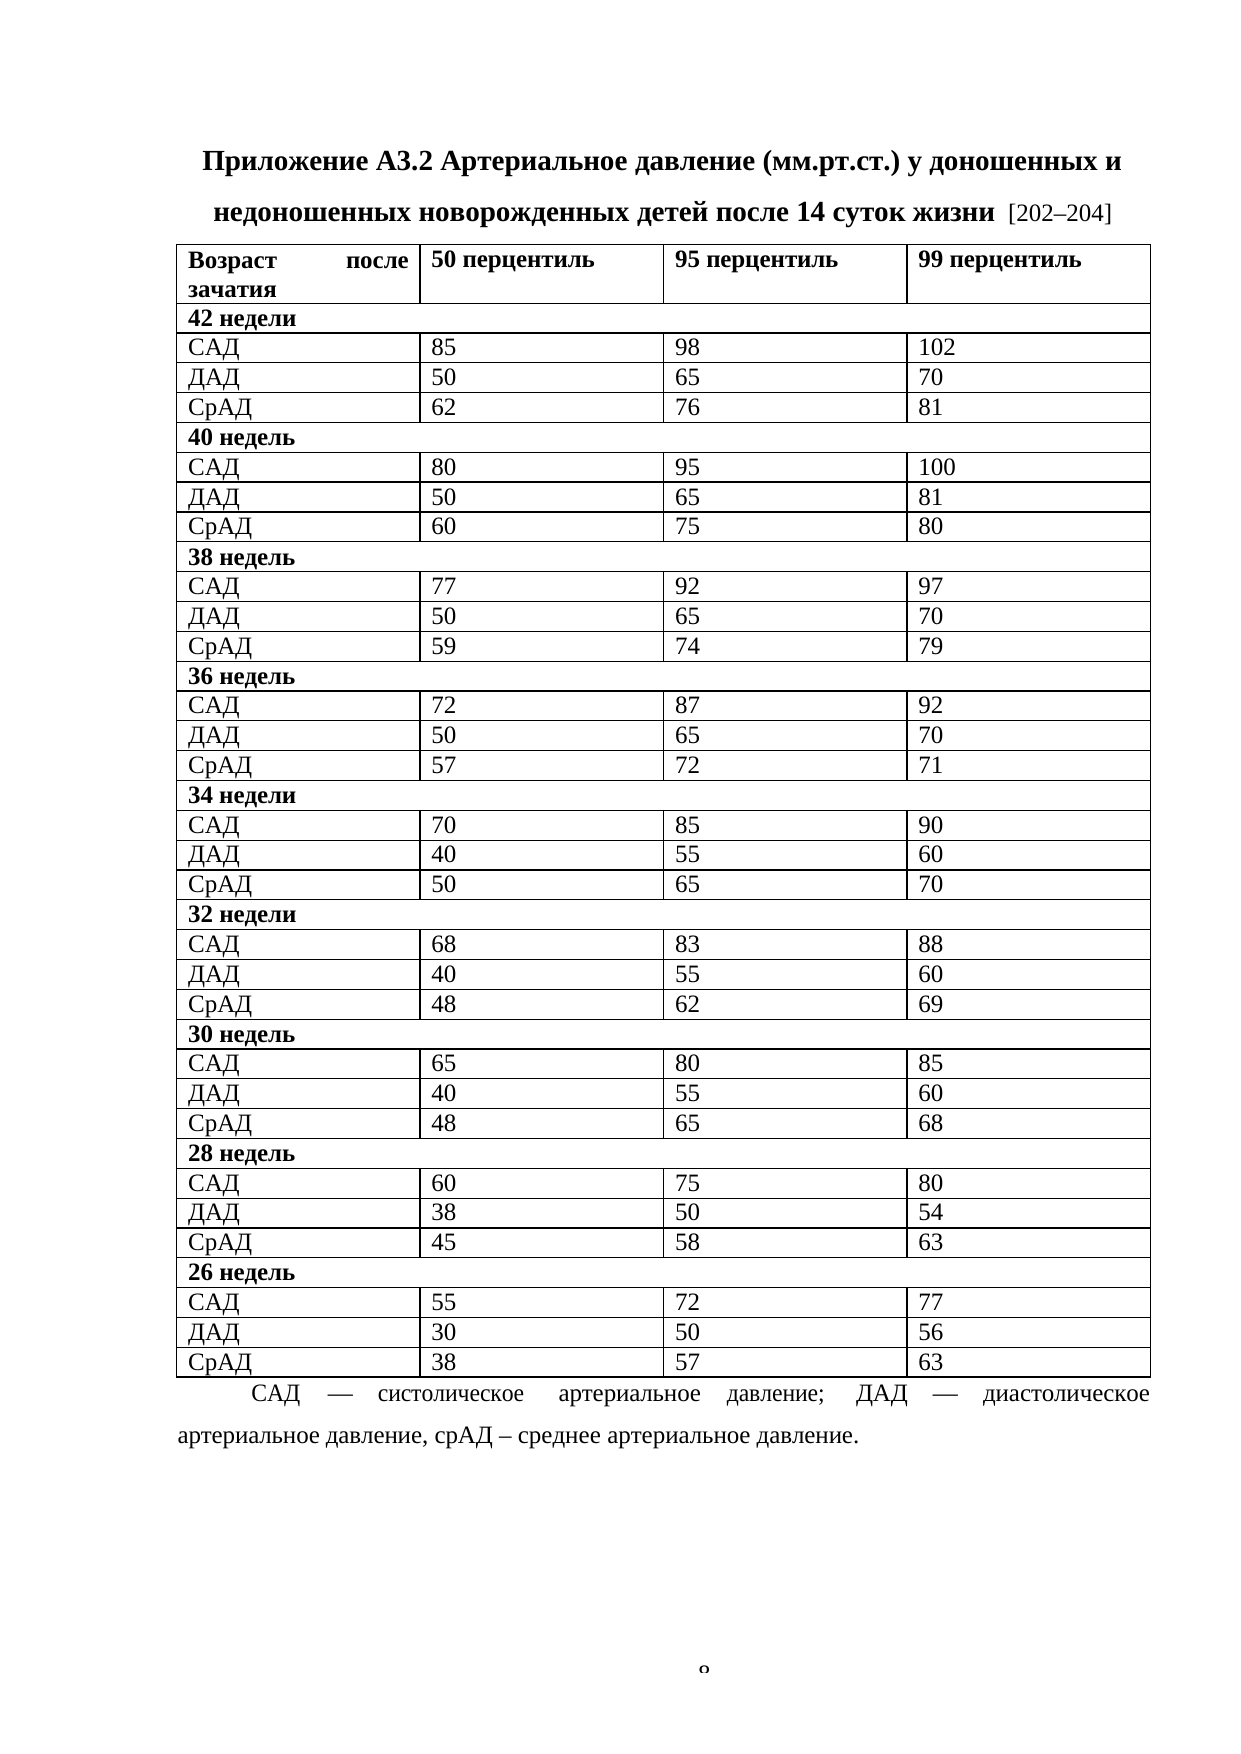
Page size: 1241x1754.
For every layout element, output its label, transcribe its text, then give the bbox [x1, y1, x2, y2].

table_cell САД [177, 453, 419, 481]
table_cell 74 [664, 632, 906, 661]
table_header 50 перцентиль [421, 245, 663, 302]
table_cell 65 [664, 363, 906, 392]
table_cell 85 [421, 334, 663, 362]
table_cell 77 [908, 1288, 1150, 1317]
table_cell 80 [664, 1050, 906, 1078]
table_cell ДАД [177, 721, 419, 750]
table_cell 75 [664, 1169, 906, 1197]
table_cell 45 [421, 1229, 663, 1257]
table_cell 92 [664, 572, 906, 601]
table_cell 65 [664, 1109, 906, 1138]
table_cell 80 [908, 1169, 1150, 1197]
table_cell ДАД [177, 483, 419, 511]
table_cell САД [177, 572, 419, 601]
table_cell 54 [908, 1199, 1150, 1227]
table_cell ДАД [177, 1199, 419, 1227]
table_cell ДАД [177, 1079, 419, 1108]
table_cell 48 [421, 990, 663, 1018]
table_header 95 перцентиль [664, 245, 906, 302]
table_cell 77 [421, 572, 663, 601]
table_cell 34 недели [177, 781, 1150, 810]
table_cell 40 [421, 960, 663, 989]
table_cell 80 [908, 513, 1150, 541]
table_cell САД [177, 811, 419, 839]
table_cell 72 [664, 751, 906, 780]
table_cell САД [177, 692, 419, 720]
table_header Возраст после зачатия [177, 245, 419, 302]
table_cell СрАД [177, 990, 419, 1018]
table_cell 30 недель [177, 1020, 1150, 1048]
table_cell 75 [664, 513, 906, 541]
table_cell ДАД [177, 602, 419, 631]
table_cell 60 [421, 1169, 663, 1197]
table_cell 85 [908, 1050, 1150, 1078]
table_cell САД [177, 1050, 419, 1078]
table_cell 97 [908, 572, 1150, 601]
table_cell 85 [664, 811, 906, 839]
table_cell 76 [664, 393, 906, 422]
table_cell 88 [908, 930, 1150, 959]
table_cell 32 недели [177, 900, 1150, 929]
table_cell СрАД [177, 393, 419, 422]
table_cell 38 [421, 1199, 663, 1227]
table_cell 81 [908, 393, 1150, 422]
table_cell 79 [908, 632, 1150, 661]
table_cell 38 [421, 1348, 663, 1376]
table_cell 55 [664, 1079, 906, 1108]
table_cell 70 [908, 721, 1150, 750]
table_cell 50 [421, 363, 663, 392]
table_cell 65 [664, 602, 906, 631]
table_cell 72 [664, 1288, 906, 1317]
table_cell 50 [421, 602, 663, 631]
table_cell САД [177, 1169, 419, 1197]
table_cell 50 [421, 721, 663, 750]
table_cell 55 [664, 960, 906, 989]
table_cell ДАД [177, 363, 419, 392]
table_cell 70 [908, 602, 1150, 631]
table_cell 68 [421, 930, 663, 959]
table_cell 50 [421, 483, 663, 511]
table_cell 56 [908, 1318, 1150, 1347]
table_cell 68 [908, 1109, 1150, 1138]
table_cell СрАД [177, 871, 419, 899]
table_cell 38 недель [177, 542, 1150, 571]
table_cell 70 [421, 811, 663, 839]
table_cell 60 [421, 513, 663, 541]
table_cell 40 недель [177, 423, 1150, 452]
table_cell 62 [664, 990, 906, 1018]
table_cell 71 [908, 751, 1150, 780]
table_cell 81 [908, 483, 1150, 511]
table_cell ДАД [177, 841, 419, 869]
table_cell 65 [664, 721, 906, 750]
text САД ― систолическое артериальное давление; ДАД ― диастолическое артериальное давление, срАД – среднее артериальное давление. [177, 1378, 1151, 1449]
table_cell СрАД [177, 1348, 419, 1376]
table_cell САД [177, 930, 419, 959]
table_cell 40 [421, 1079, 663, 1108]
table_cell САД [177, 334, 419, 362]
table_cell ДАД [177, 960, 419, 989]
table_cell 58 [664, 1229, 906, 1257]
table_cell 55 [421, 1288, 663, 1317]
table_cell 63 [908, 1229, 1150, 1257]
table_cell 42 недели [177, 304, 1150, 332]
table_cell 26 недель [177, 1258, 1150, 1287]
table_cell 60 [908, 1079, 1150, 1108]
table_cell 98 [664, 334, 906, 362]
table_cell САД [177, 1288, 419, 1317]
table_cell СрАД [177, 513, 419, 541]
table_cell 95 [664, 453, 906, 481]
table_cell 72 [421, 692, 663, 720]
table_cell 28 недель [177, 1139, 1150, 1168]
table_cell СрАД [177, 751, 419, 780]
table_cell СрАД [177, 632, 419, 661]
table_cell 57 [421, 751, 663, 780]
table_cell СрАД [177, 1229, 419, 1257]
table_cell 92 [908, 692, 1150, 720]
table_cell ДАД [177, 1318, 419, 1347]
table_cell 30 [421, 1318, 663, 1347]
table_cell 70 [908, 363, 1150, 392]
table_cell 55 [664, 841, 906, 869]
table_cell 50 [664, 1199, 906, 1227]
table_cell 69 [908, 990, 1150, 1018]
table_cell 80 [421, 453, 663, 481]
subtitle Приложение А3.2 Артериальное давление (мм.рт.ст.) у доношенных и недоношенных новорожденных детей после 14 суток жизни [202–204] [202, 143, 1151, 227]
table_header 99 перцентиль [908, 245, 1150, 302]
table_cell 50 [421, 871, 663, 899]
table_cell 40 [421, 841, 663, 869]
table_cell 87 [664, 692, 906, 720]
table_cell 57 [664, 1348, 906, 1376]
table_cell 65 [664, 483, 906, 511]
table_cell 60 [908, 960, 1150, 989]
table_cell 50 [664, 1318, 906, 1347]
table_cell 62 [421, 393, 663, 422]
table_cell 100 [908, 453, 1150, 481]
table_cell 83 [664, 930, 906, 959]
table_cell 102 [908, 334, 1150, 362]
table_cell 36 недель [177, 662, 1150, 690]
table_cell 65 [664, 871, 906, 899]
table_cell 70 [908, 871, 1150, 899]
table_cell 65 [421, 1050, 663, 1078]
table_cell 59 [421, 632, 663, 661]
table_cell 48 [421, 1109, 663, 1138]
table_cell СрАД [177, 1109, 419, 1138]
table_cell 60 [908, 841, 1150, 869]
table_cell 63 [908, 1348, 1150, 1376]
table_cell 90 [908, 811, 1150, 839]
